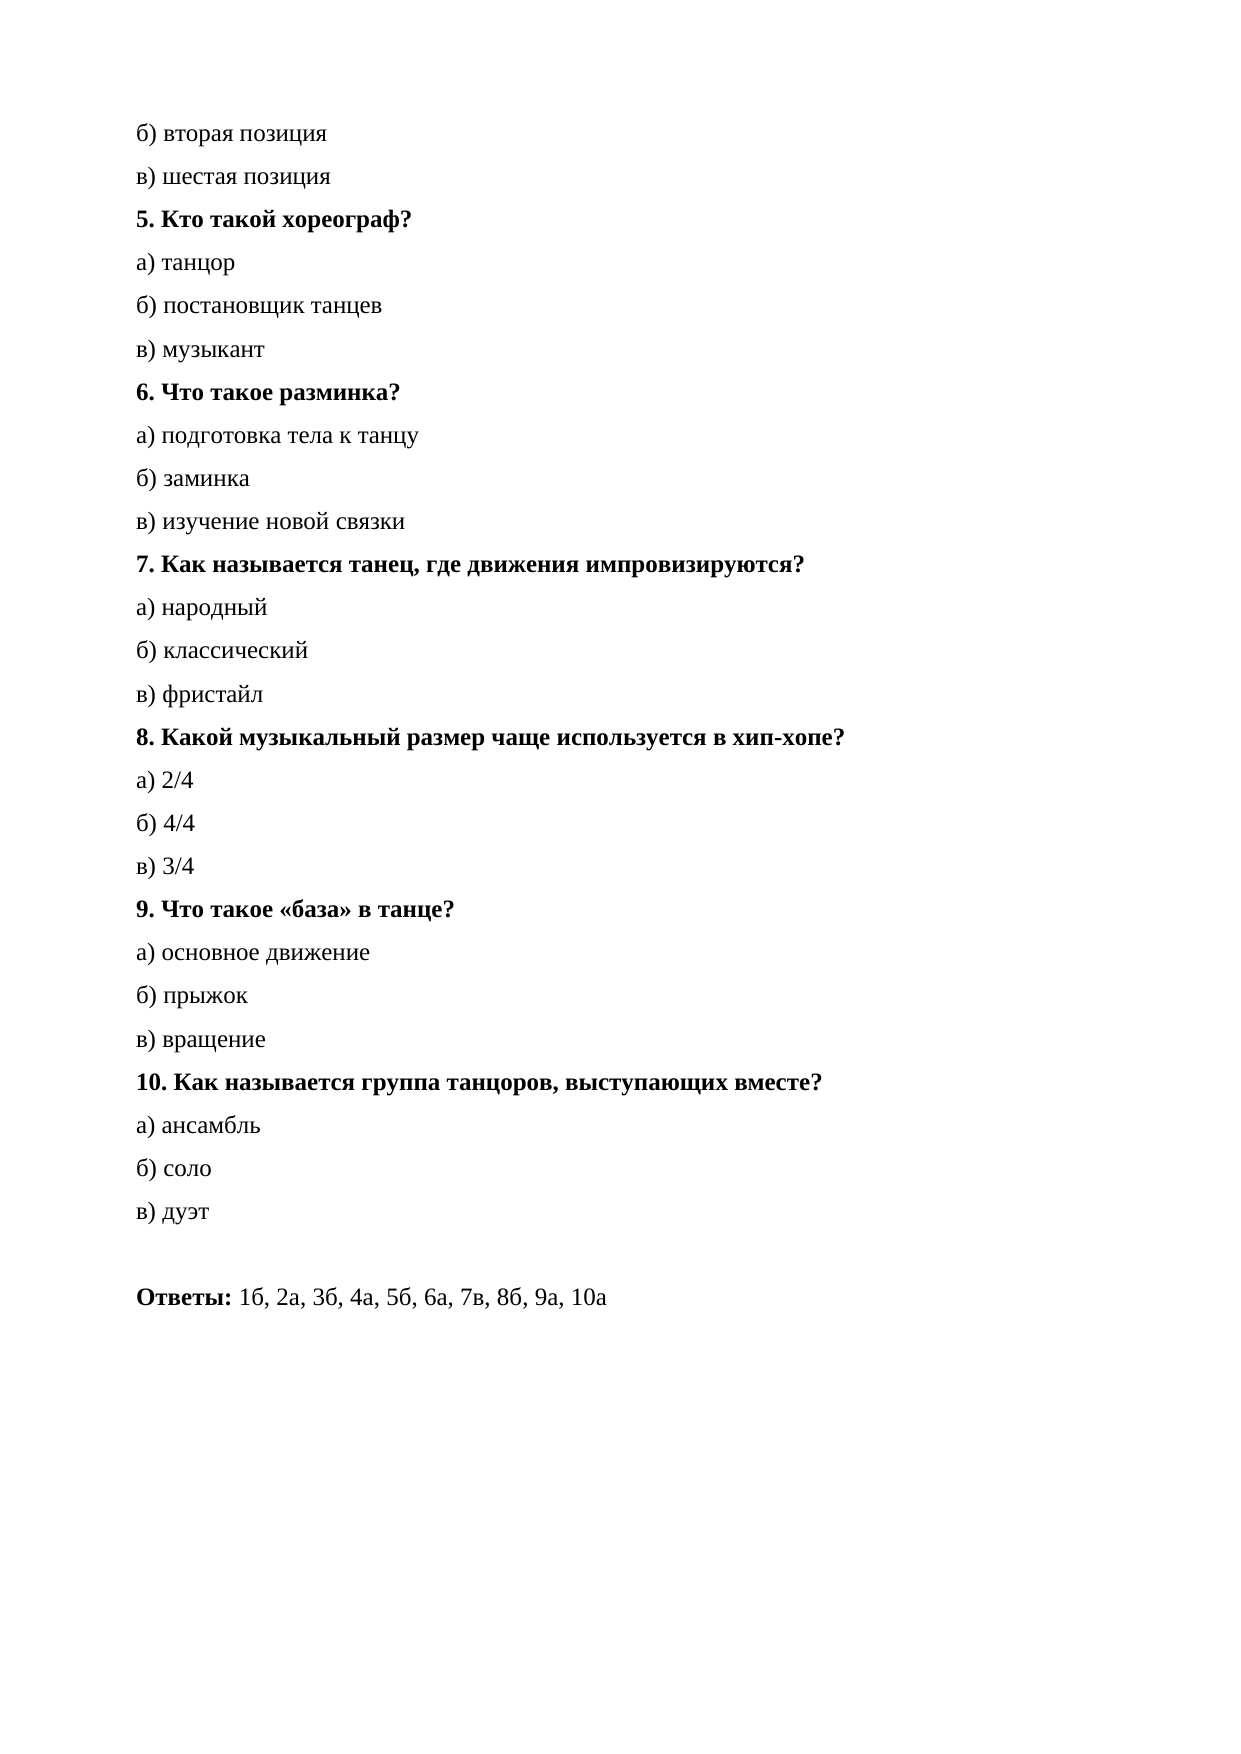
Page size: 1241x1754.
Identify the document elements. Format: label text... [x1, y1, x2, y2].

text б) классический [136, 636, 1163, 664]
text а) основное движение [136, 937, 1163, 966]
text б) заминка [136, 463, 1163, 492]
text б) постановщик танцев [136, 291, 1163, 319]
text в) изучение новой связки [136, 506, 1163, 535]
text а) подготовка тела к танцу [136, 420, 1163, 449]
text в) фристайл [136, 679, 1163, 707]
text б) соло [136, 1153, 1163, 1182]
text а) народный [136, 592, 1163, 621]
text а) ансамбль [136, 1110, 1163, 1139]
text 7. Как называется танец, где движения импровизируются? [136, 549, 1163, 578]
text 10. Как называется группа танцоров, выступающих вместе? [136, 1067, 1163, 1096]
text Ответы: 1б, 2а, 3б, 4а, 5б, 6а, 7в, 8б, 9а, 10а [136, 1282, 1163, 1311]
text в) музыкант [136, 334, 1163, 362]
text б) 4/4 [136, 808, 1163, 837]
text б) прыжок [136, 981, 1163, 1009]
text 8. Какой музыкальный размер чаще используется в хип-хопе? [136, 722, 1163, 751]
text в) 3/4 [136, 851, 1163, 880]
text 6. Что такое разминка? [136, 377, 1163, 406]
text в) шестая позиция [136, 161, 1163, 190]
text а) 2/4 [136, 765, 1163, 794]
text а) танцор [136, 247, 1163, 276]
text 5. Кто такой хореограф? [136, 204, 1163, 233]
text б) вторая позиция [136, 118, 1163, 147]
text в) вращение [136, 1024, 1163, 1052]
text в) дуэт [136, 1196, 1163, 1225]
text 9. Что такое «база» в танце? [136, 894, 1163, 923]
